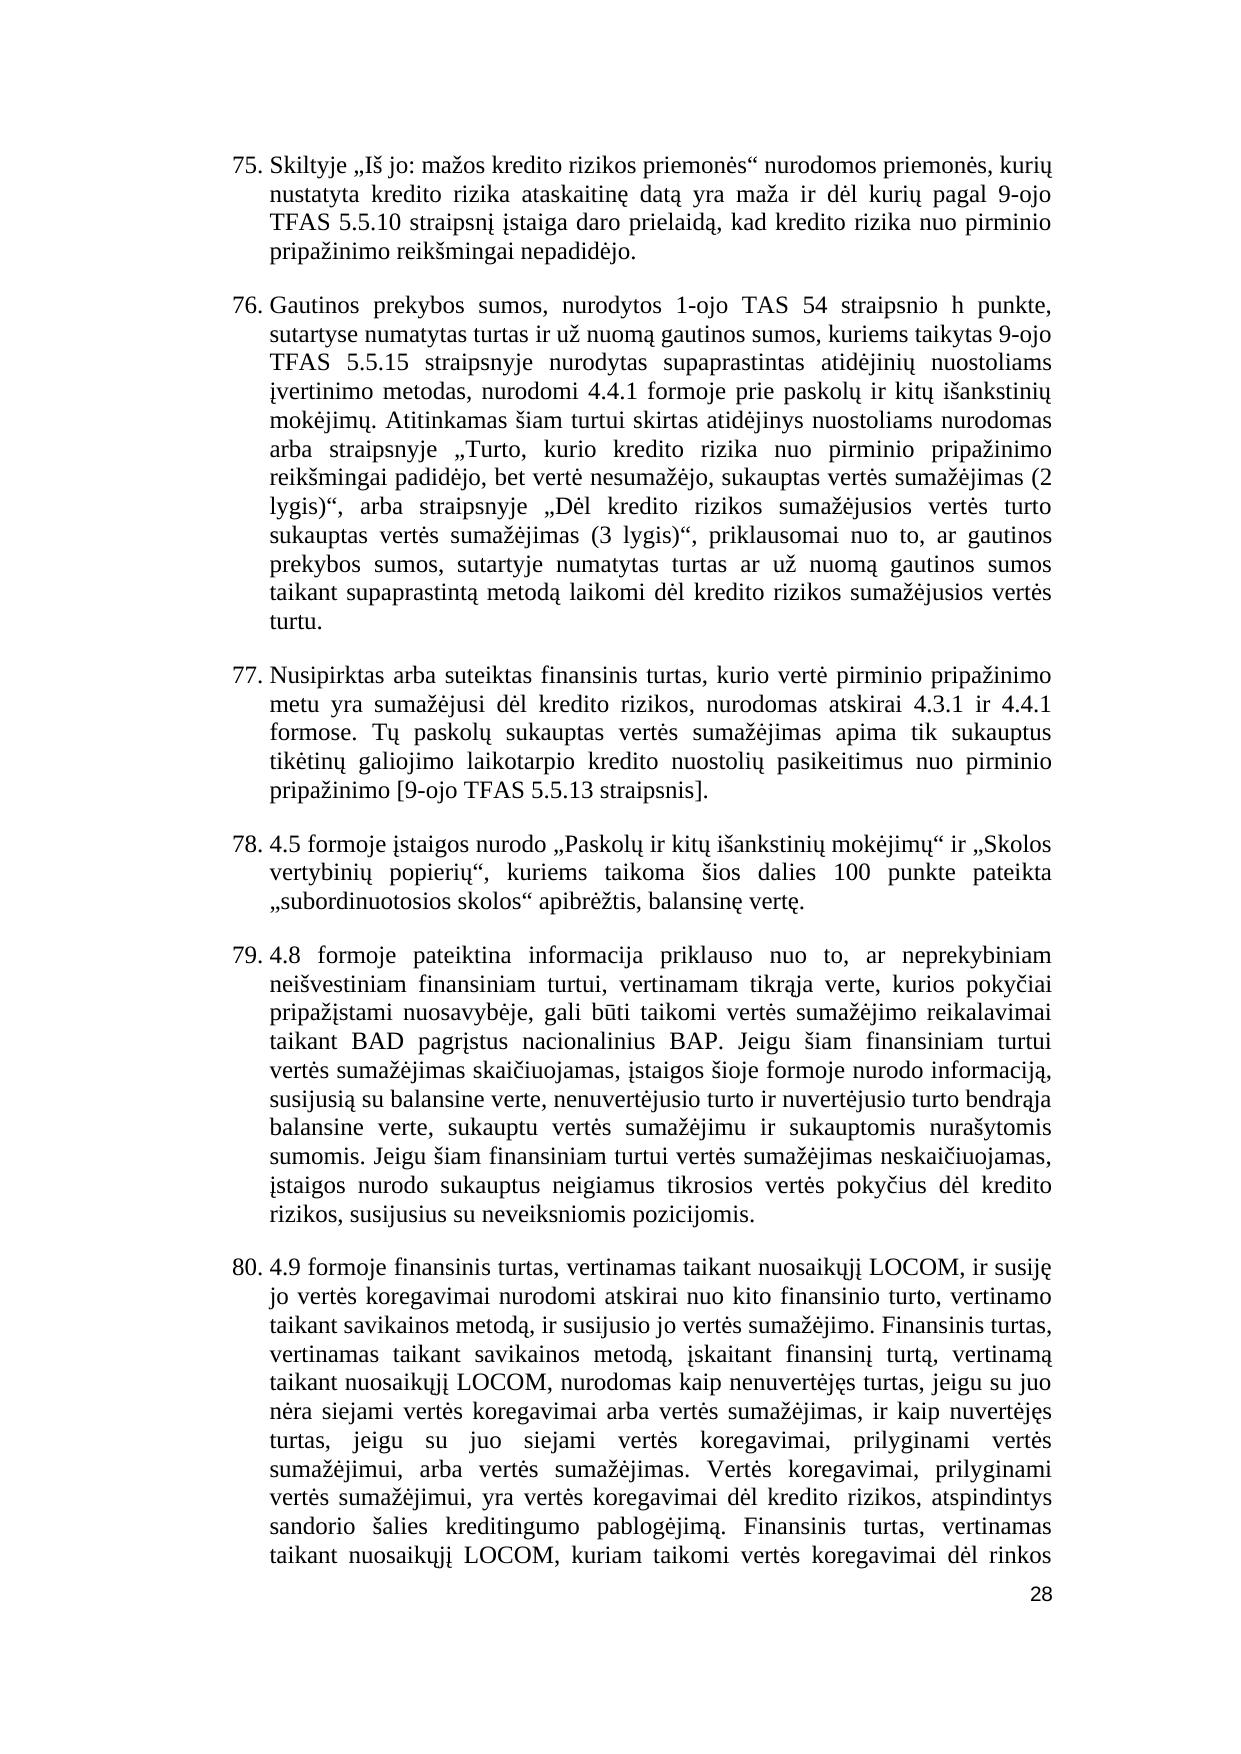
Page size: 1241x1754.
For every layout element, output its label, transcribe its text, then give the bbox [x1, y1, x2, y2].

text 4.5 formoje įstaigos nurodo „Paskolų ir kitų išankstinių mokėjimų“ ir „Skolos vertybinių popierių“, kuriems taikoma šios dalies 100 punkte pateikta „subordinuotosios skolos“ apibrėžtis, balansinę vertę. [232, 829, 1053, 915]
text Skiltyje „Iš jo: mažos kredito rizikos priemonės“ nurodomos priemonės, kurių nustatyta kredito rizika ataskaitinę datą yra maža ir dėl kurių pagal 9-ojo TFAS 5.5.10 straipsnį įstaiga daro prielaidą, kad kredito rizika nuo pirminio pripažinimo reikšmingai nepadidėjo. [232, 150, 1053, 265]
text Nusipirktas arba suteiktas finansinis turtas, kurio vertė pirminio pripažinimo metu yra sumažėjusi dėl kredito rizikos, nurodomas atskirai 4.3.1 ir 4.4.1 formose. Tų paskolų sukauptas vertės sumažėjimas apima tik sukauptus tikėtinų galiojimo laikotarpio kredito nuostolių pasikeitimus nuo pirminio pripažinimo [9-ojo TFAS 5.5.13 straipsnis]. [232, 660, 1053, 804]
text 4.8 formoje pateiktina informacija priklauso nuo to, ar neprekybiniam neišvestiniam finansiniam turtui, vertinamam tikrąja verte, kurios pokyčiai pripažįstami nuosavybėje, gali būti taikomi vertės sumažėjimo reikalavimai taikant BAD pagrįstus nacionalinius BAP. Jeigu šiam finansiniam turtui vertės sumažėjimas skaičiuojamas, įstaigos šioje formoje nurodo informaciją, susijusią su balansine verte, nenuvertėjusio turto ir nuvertėjusio turto bendrąja balansine verte, sukauptu vertės sumažėjimu ir sukauptomis nurašytomis sumomis. Jeigu šiam finansiniam turtui vertės sumažėjimas neskaičiuojamas, įstaigos nurodo sukauptus neigiamus tikrosios vertės pokyčius dėl kredito rizikos, susijusius su neveiksniomis pozicijomis. [232, 940, 1053, 1227]
text Gautinos prekybos sumos, nurodytos 1-ojo TAS 54 straipsnio h punkte, sutartyse numatytas turtas ir už nuomą gautinos sumos, kuriems taikytas 9-ojo TFAS 5.5.15 straipsnyje nurodytas supaprastintas atidėjinių nuostoliams įvertinimo metodas, nurodomi 4.4.1 formoje prie paskolų ir kitų išankstinių mokėjimų. Atitinkamas šiam turtui skirtas atidėjinys nuostoliams nurodomas arba straipsnyje „Turto, kurio kredito rizika nuo pirminio pripažinimo reikšmingai padidėjo, bet vertė nesumažėjo, sukauptas vertės sumažėjimas (2 lygis)“, arba straipsnyje „Dėl kredito rizikos sumažėjusios vertės turto sukauptas vertės sumažėjimas (3 lygis)“, priklausomai nuo to, ar gautinos prekybos sumos, sutartyje numatytas turtas ar už nuomą gautinos sumos taikant supaprastintą metodą laikomi dėl kredito rizikos sumažėjusios vertės turtu. [232, 290, 1053, 635]
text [232, 1252, 1053, 1569]
